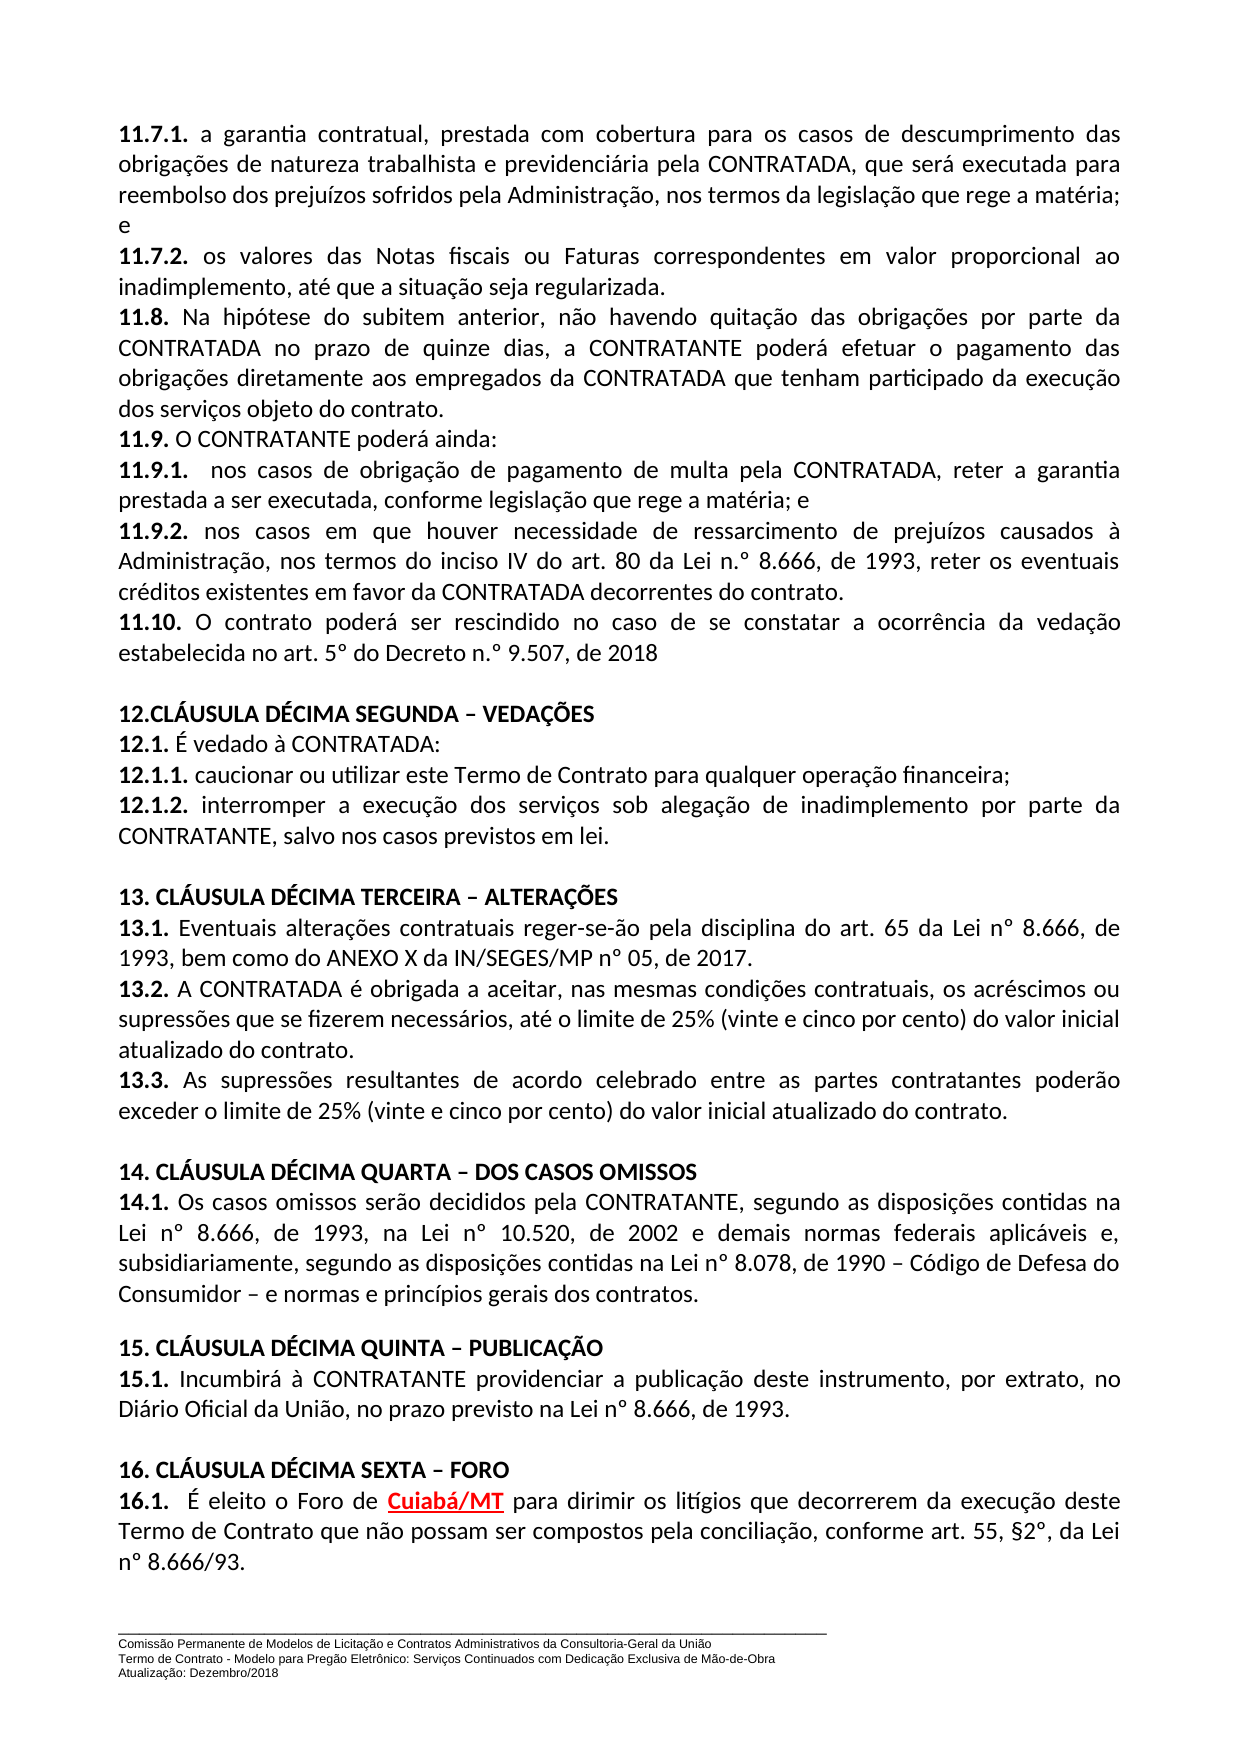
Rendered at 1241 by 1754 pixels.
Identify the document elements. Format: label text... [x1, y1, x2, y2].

text 11.8. Na hipótese do subitem anterior, não havendo quitação das obrigações por parte da CONTRATADA no prazo de quinze dias, a CONTRATANTE poderá efetuar o pagamento das obrigações diretamente aos empregados da CONTRATADA que tenham participado da execução dos serviços objeto do contrato. [118, 301, 1122, 423]
list 16. CLÁUSULA DÉCIMA SEXTA – FORO [118, 1454, 1122, 1485]
text 12.1.2. interromper a execução dos serviços sob alegação de inadimplemento por parte da CONTRATANTE, salvo nos casos previstos em lei. [118, 789, 1122, 851]
list 14. CLÁUSULA DÉCIMA QUARTA – DOS CASOS OMISSOS [118, 1156, 1122, 1186]
text 12.1.1. caucionar ou utilizar este Termo de Contrato para qualquer operação financeira; [118, 759, 1122, 789]
text 11.10. O contrato poderá ser rescindido no caso de se constatar a ocorrência da vedação estabelecida no art. 5º do Decreto n.º 9.507, de 2018 [118, 606, 1122, 667]
text 16.1. É eleito o Foro de Cuiabá/MT para dirimir os litígios que decorrerem da execução deste Termo de Contrato que não possam ser compostos pela conciliação, conforme art. 55, §2º, da Lei nº 8.666/93. [118, 1485, 1122, 1577]
text 11.9.1. nos casos de obrigação de pagamento de multa pela CONTRATADA, reter a garantia prestada a ser executada, conforme legislação que rege a matéria; e [118, 454, 1122, 515]
text 11.7.2. os valores das Notas fiscais ou Faturas correspondentes em valor proporcional ao inadimplemento, até que a situação seja regularizada. [118, 240, 1122, 301]
text 15.1. Incumbirá à CONTRATANTE providenciar a publicação deste instrumento, por extrato, no Diário Oficial da União, no prazo previsto na Lei nº 8.666, de 1993. [118, 1363, 1122, 1424]
list 12.CLÁUSULA DÉCIMA SEGUNDA – VEDAÇÕES [118, 698, 1122, 728]
text 11.9.2. nos casos em que houver necessidade de ressarcimento de prejuízos causados à Administração, nos termos do inciso IV do art. 80 da Lei n.º 8.666, de 1993, reter os eventuais créditos existentes em favor da CONTRATADA decorrentes do contrato. [118, 515, 1122, 606]
text 11.7.1. a garantia contratual, prestada com cobertura para os casos de descumprimento das obrigações de natureza trabalhista e previdenciária pela CONTRATADA, que será executada para reembolso dos prejuízos sofridos pela Administração, nos termos da legislação que rege a matéria; e [118, 118, 1122, 240]
text 12.1. É vedado à CONTRATADA: [118, 728, 1122, 759]
text 14.1. Os casos omissos serão decididos pela CONTRATANTE, segundo as disposições contidas na Lei nº 8.666, de 1993, na Lei nº 10.520, de 2002 e demais normas federais aplicáveis e, subsidiariamente, segundo as disposições contidas na Lei nº 8.078, de 1990 – Código de Defesa do Consumidor – e normas e princípios gerais dos contratos. [118, 1186, 1122, 1308]
text 13.1. Eventuais alterações contratuais reger-se-ão pela disciplina do art. 65 da Lei nº 8.666, de 1993, bem como do ANEXO X da IN/SEGES/MP nº 05, de 2017. [118, 912, 1122, 973]
text 13.3. As supressões resultantes de acordo celebrado entre as partes contratantes poderão exceder o limite de 25% (vinte e cinco por cento) do valor inicial atualizado do contrato. [118, 1064, 1122, 1125]
list 13. CLÁUSULA DÉCIMA TERCEIRA – ALTERAÇÕES [118, 881, 1122, 912]
text 11.9. O CONTRATANTE poderá ainda: [118, 423, 1122, 454]
list 15. CLÁUSULA DÉCIMA QUINTA – PUBLICAÇÃO [118, 1332, 1122, 1363]
text 13.2. A CONTRATADA é obrigada a aceitar, nas mesmas condições contratuais, os acréscimos ou supressões que se fizerem necessários, até o limite de 25% (vinte e cinco por cento) do valor inicial atualizado do contrato. [118, 973, 1122, 1064]
